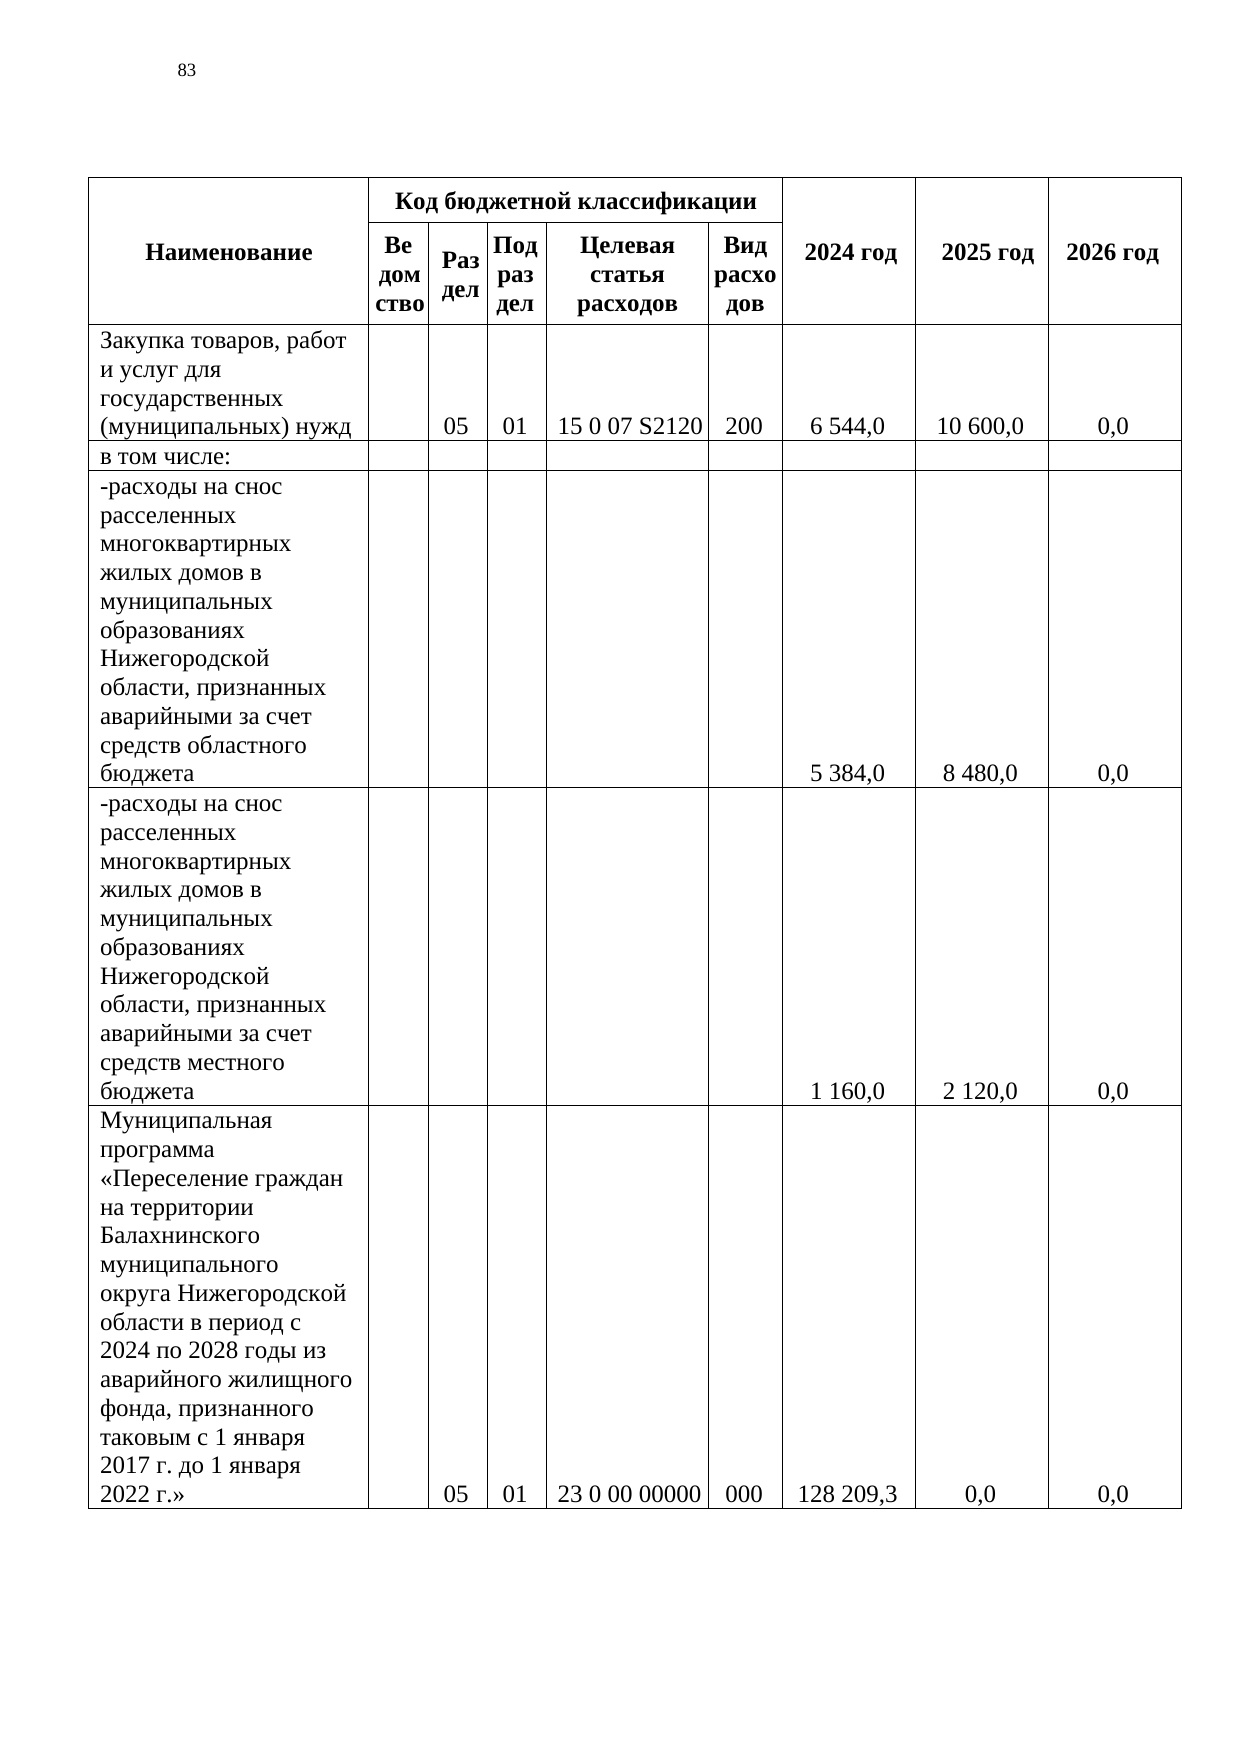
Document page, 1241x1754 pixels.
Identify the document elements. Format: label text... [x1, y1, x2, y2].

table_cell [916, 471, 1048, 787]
table_header 2026 год [1049, 178, 1181, 324]
table_header Наименование [89, 178, 368, 324]
table_cell Подраз дел [488, 223, 546, 324]
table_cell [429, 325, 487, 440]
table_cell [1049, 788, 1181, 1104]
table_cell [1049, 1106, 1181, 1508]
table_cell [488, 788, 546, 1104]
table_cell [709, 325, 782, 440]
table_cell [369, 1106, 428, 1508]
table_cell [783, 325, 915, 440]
table_cell Ве дом ство [369, 223, 428, 324]
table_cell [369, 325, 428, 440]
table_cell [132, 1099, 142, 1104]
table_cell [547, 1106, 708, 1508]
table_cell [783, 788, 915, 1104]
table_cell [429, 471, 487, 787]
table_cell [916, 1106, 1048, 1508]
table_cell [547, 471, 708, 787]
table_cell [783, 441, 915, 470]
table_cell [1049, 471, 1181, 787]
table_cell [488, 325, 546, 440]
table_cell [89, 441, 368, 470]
table_header Код бюджетной классификации [369, 178, 782, 222]
table_cell Целевая статья расходов [547, 223, 708, 324]
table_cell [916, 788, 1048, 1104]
table_cell Вид расхо дов [709, 223, 782, 324]
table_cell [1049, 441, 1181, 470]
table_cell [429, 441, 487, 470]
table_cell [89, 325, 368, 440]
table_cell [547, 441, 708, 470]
table_cell Раз дел [429, 223, 487, 324]
table_header 2024 год [783, 178, 915, 324]
table_header 2025 год [916, 178, 1048, 324]
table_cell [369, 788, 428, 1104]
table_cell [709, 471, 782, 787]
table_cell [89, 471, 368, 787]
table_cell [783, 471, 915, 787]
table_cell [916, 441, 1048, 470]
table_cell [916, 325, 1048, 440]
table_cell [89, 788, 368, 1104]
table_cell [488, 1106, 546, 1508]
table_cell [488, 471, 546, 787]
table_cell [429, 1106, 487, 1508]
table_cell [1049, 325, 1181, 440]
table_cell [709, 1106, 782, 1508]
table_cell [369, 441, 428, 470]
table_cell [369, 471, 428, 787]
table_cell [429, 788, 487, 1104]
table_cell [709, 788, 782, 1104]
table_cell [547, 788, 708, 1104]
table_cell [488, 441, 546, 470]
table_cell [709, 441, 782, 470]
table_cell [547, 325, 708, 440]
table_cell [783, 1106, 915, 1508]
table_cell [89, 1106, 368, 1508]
